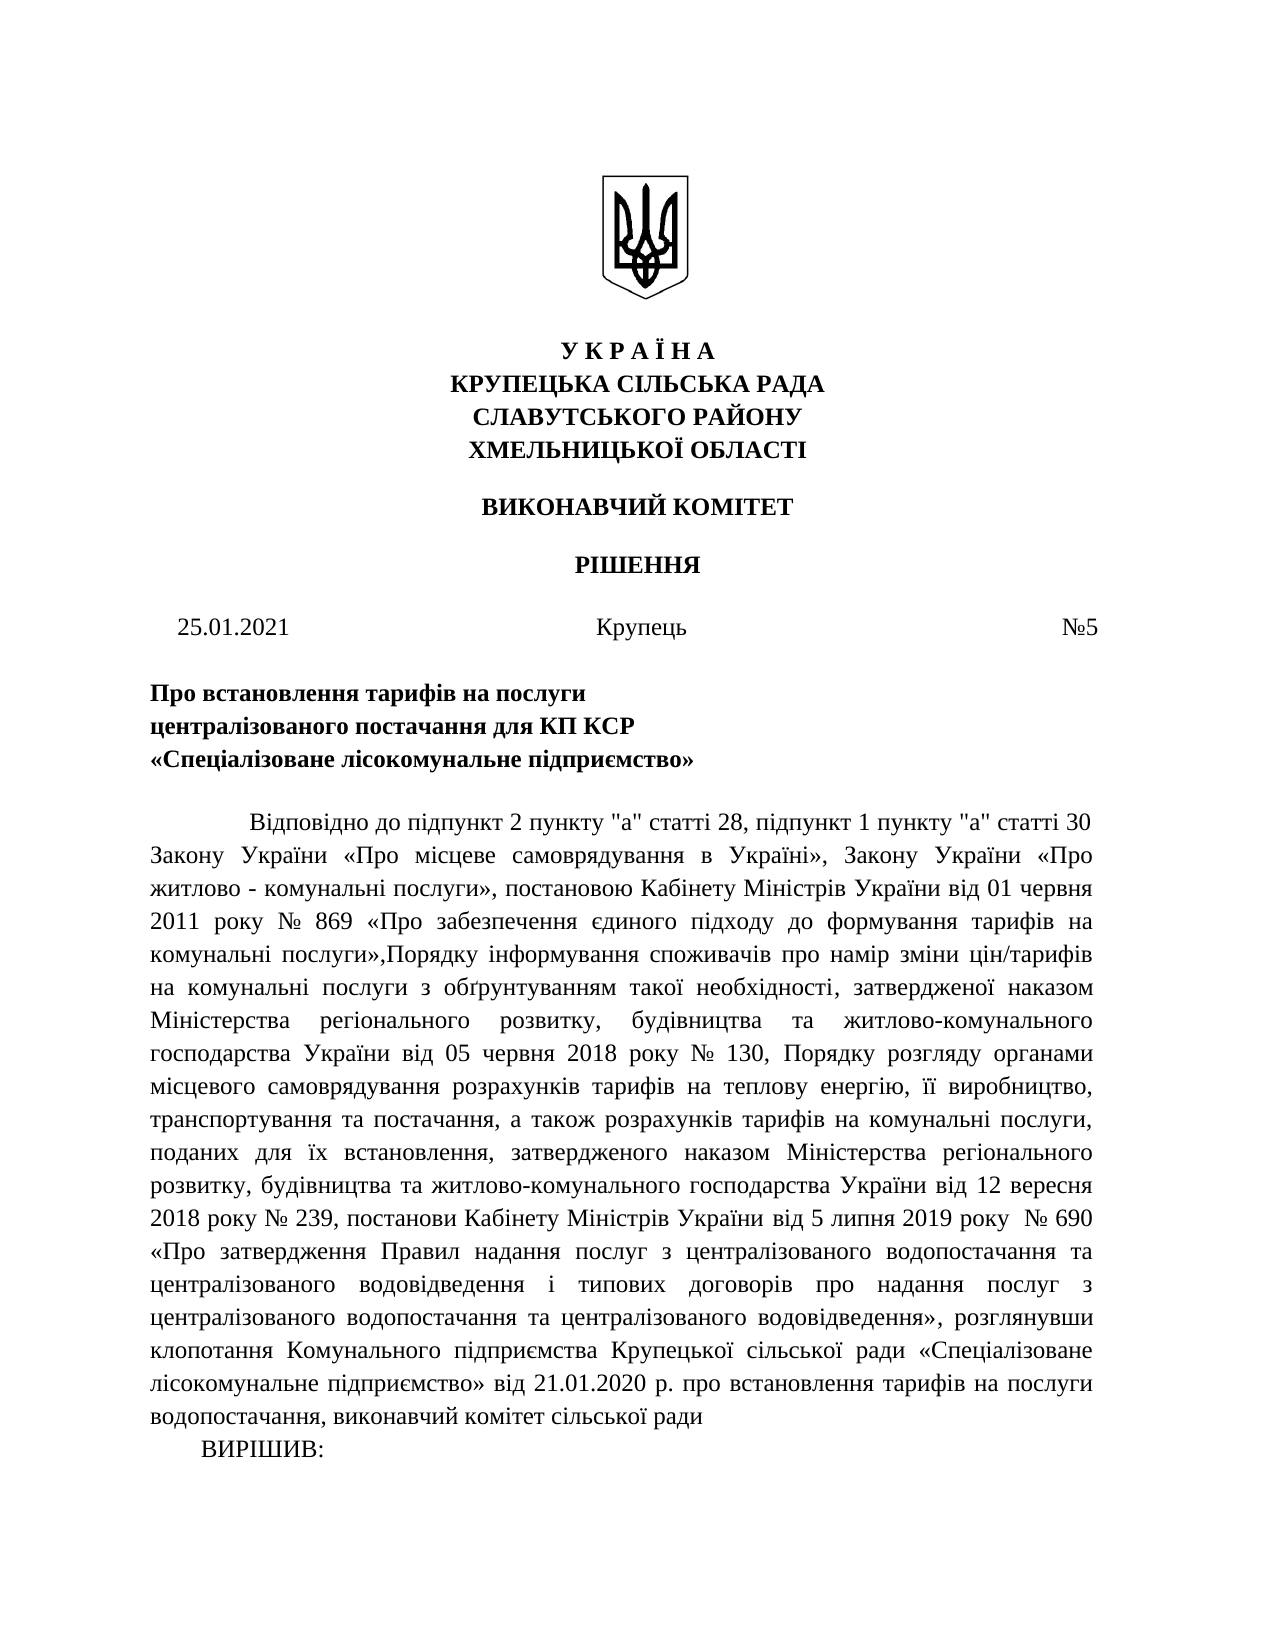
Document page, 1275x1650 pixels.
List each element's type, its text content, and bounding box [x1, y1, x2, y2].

text СЛАВУТСЬКОГО РАЙОНУ [150, 402, 1125, 431]
text ВИКОНАВЧИЙ КОМІТЕТ [150, 492, 1125, 521]
text ВИРІШИВ: [150, 1434, 1094, 1463]
text ХМЕЛЬНИЦЬКОЇ ОБЛАСТІ [150, 435, 1125, 464]
picture [601, 173, 692, 301]
text Про встановлення тарифів на послуги [150, 678, 1125, 707]
text У К Р А Ї Н А [150, 336, 1125, 365]
text РІШЕННЯ [150, 550, 1125, 579]
text 25.01.2021 Крупець №5 [150, 612, 1125, 641]
text централізованого постачання для КП КСР [150, 711, 1125, 739]
text КРУПЕЦЬКА СІЛЬСЬКА РАДА [150, 369, 1125, 398]
text Відповідно до підпункт 2 пункту "а" статті 28, підпункт 1 пункту "а" статті 30 Закону України «Про місцеве самоврядування в Україні», Закону України «Про житлово - комунальні послуги», постановою Кабінету Міністрів України від 01 червня 2011 року № 869 «Про забезпечення єдиного підходу до формування тарифів на комунальні послуги»,Порядку інформування споживачів про намір зміни цін/тарифів на комунальні послуги з обґрунтуванням такої необхідності, затвердженої наказом Міністерства регіонального розвитку, будівництва та житлово-комунального господарства України від 05 червня 2018 року № 130, Порядку розгляду органами місцевого самоврядування розрахунків тарифів на теплову енергію, її виробництво, транспортування та постачання, а також розрахунків тарифів на комунальні послуги, поданих для їх встановлення, затвердженого наказом Міністерства регіонального розвитку, будівництва та житлово-комунального господарства України від 12 вересня 2018 року № 239, постанови Кабінету Міністрів України від 5 липня 2019 року № 690 «Про затвердження Правил надання послуг з централізованого водопостачання та централізованого водовідведення і типових договорів про надання послуг з централізованого водопостачання та централізованого водовідведення», розглянувши клопотання Комунального підприємства Крупецької сільської ради «Спеціалізоване лісокомунальне підприємство» від 21.01.2020 р. про встановлення тарифів на послуги водопостачання, виконавчий комітет сільської ради [150, 807, 1094, 1430]
text «Спеціалізоване лісокомунальне підприємство» [150, 744, 1125, 773]
